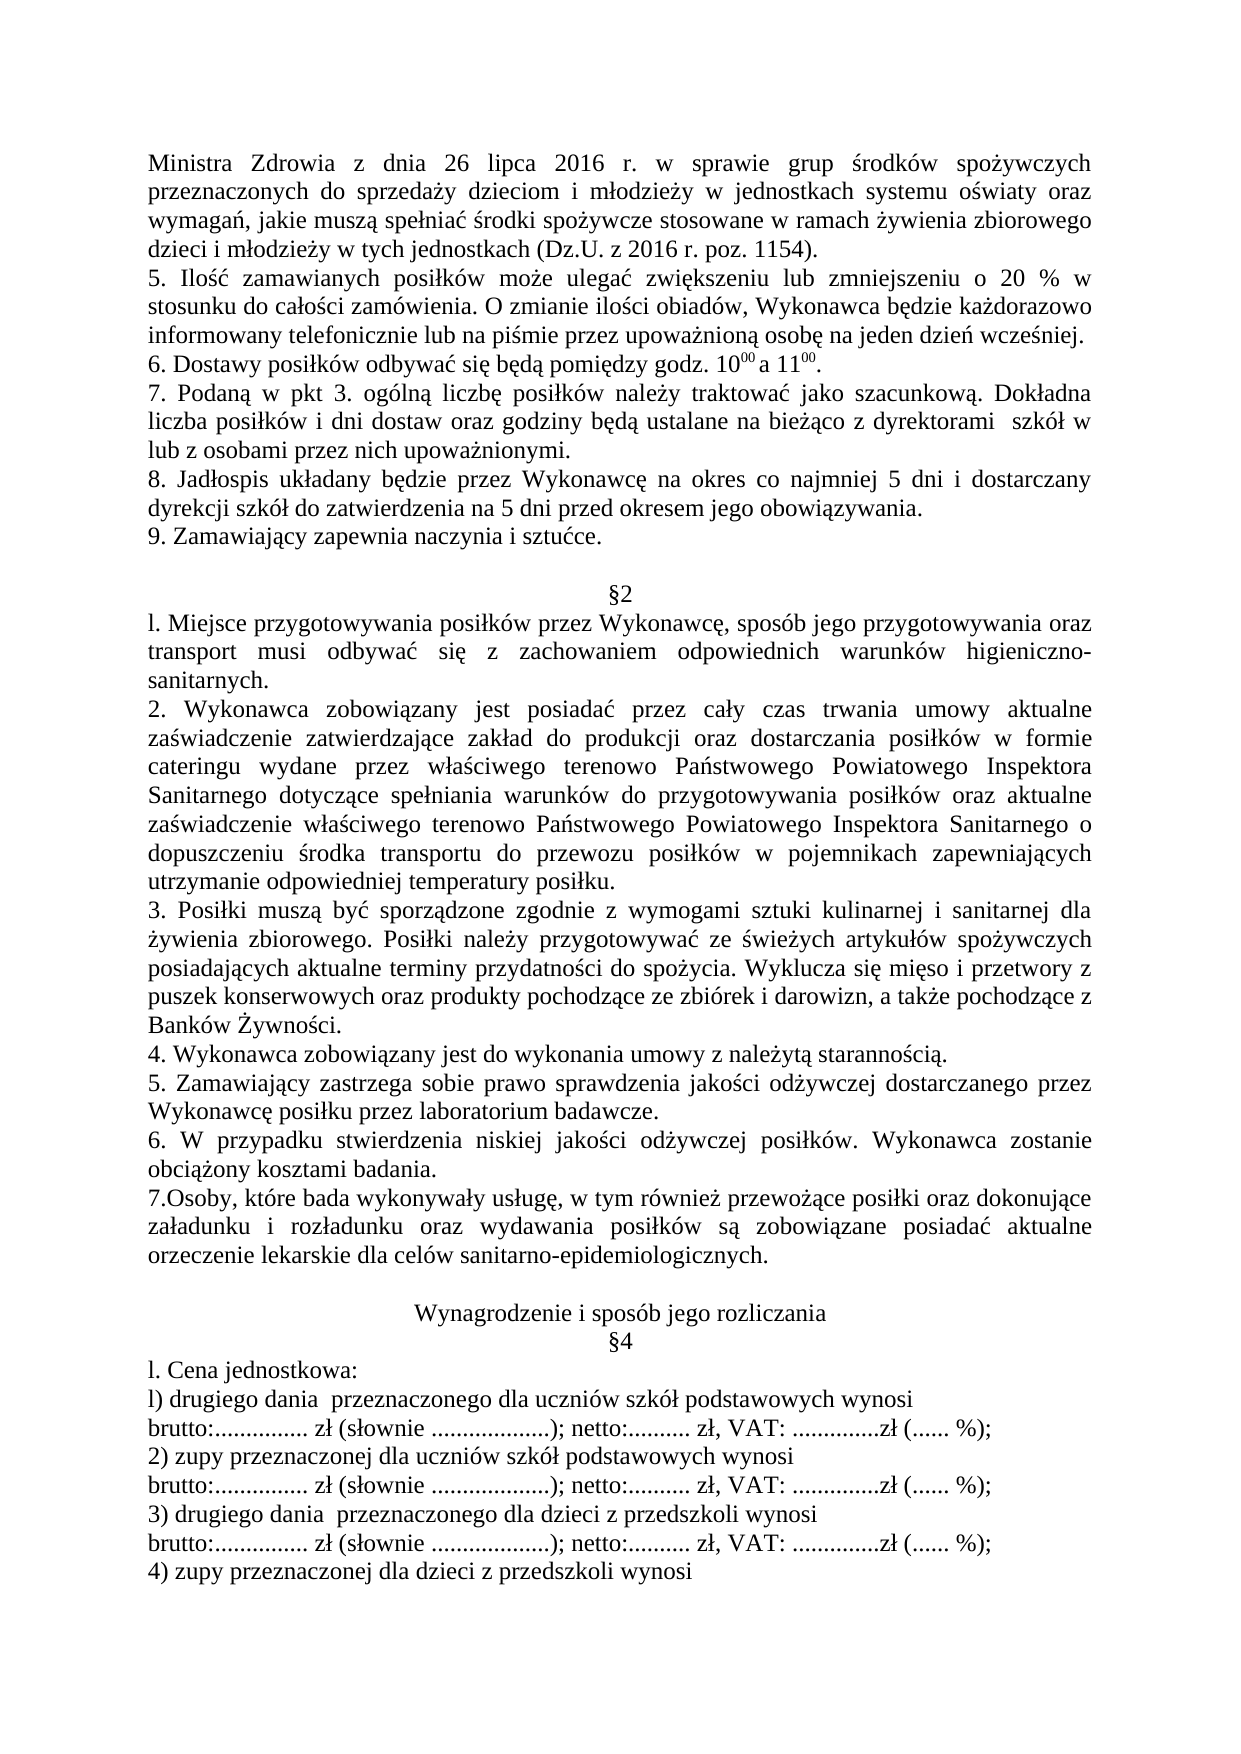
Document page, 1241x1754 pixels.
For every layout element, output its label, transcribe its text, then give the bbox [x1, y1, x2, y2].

text Wynagrodzenie i sposób jego rozliczania [148, 1298, 1093, 1326]
text 5. Ilość zamawianych posiłków może ulegać zwiększeniu lub zmniejszeniu o 20 % w stosunku do całości zamówienia. O zmianie ilości obiadów, Wykonawca będzie każdorazowo informowany telefonicznie lub na piśmie przez upoważnioną osobę na jeden dzień wcześniej. [148, 263, 1093, 349]
text 3) drugiego dania przeznaczonego dla dzieci z przedszkoli wynosi [148, 1499, 1093, 1528]
text l. Miejsce przygotowywania posiłków przez Wykonawcę, sposób jego przygotowywania oraz transport musi odbywać się z zachowaniem odpowiednich warunków higieniczno-sanitarnych. [148, 608, 1093, 694]
text 2. Wykonawca zobowiązany jest posiadać przez cały czas trwania umowy aktualne zaświadczenie zatwierdzające zakład do produkcji oraz dostarczania posiłków w formie cateringu wydane przez właściwego terenowo Państwowego Powiatowego Inspektora Sanitarnego dotyczące spełniania warunków do przygotowywania posiłków oraz aktualne zaświadczenie właściwego terenowo Państwowego Powiatowego Inspektora Sanitarnego o dopuszczeniu środka transportu do przewozu posiłków w pojemnikach zapewniających utrzymanie odpowiedniej temperatury posiłku. [148, 694, 1093, 895]
text 7. Podaną w pkt 3. ogólną liczbę posiłków należy traktować jako szacunkową. Dokładna liczba posiłków i dni dostaw oraz godziny będą ustalane na bieżąco z dyrektorami szkół w lub z osobami przez nich upoważnionymi. [148, 378, 1093, 464]
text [148, 148, 1093, 263]
text 5. Zamawiający zastrzega sobie prawo sprawdzenia jakości odżywczej dostarczanego przez Wykonawcę posiłku przez laboratorium badawcze. [148, 1068, 1093, 1125]
text brutto:............... zł (słownie ...................); netto:.......... zł, VAT: ..............zł (...... %); [148, 1470, 1093, 1499]
text brutto:............... zł (słownie ...................); netto:.......... zł, VAT: ..............zł (...... %); [148, 1413, 1093, 1441]
text 8. Jadłospis układany będzie przez Wykonawcę na okres co najmniej 5 dni i dostarczany dyrekcji szkół do zatwierdzenia na 5 dni przed okresem jego obowiązywania. [148, 464, 1093, 521]
text 9. Zamawiający zapewnia naczynia i sztućce. [148, 521, 1093, 550]
text §4 [148, 1326, 1093, 1355]
text 6. Dostawy posiłków odbywać się będą pomiędzy godz. 1000 a 1100. [148, 349, 1093, 378]
text 3. Posiłki muszą być sporządzone zgodnie z wymogami sztuki kulinarnej i sanitarnej dla żywienia zbiorowego. Posiłki należy przygotowywać ze świeżych artykułów spożywczych posiadających aktualne terminy przydatności do spożycia. Wyklucza się mięso i przetwory z puszek konserwowych oraz produkty pochodzące ze zbiórek i darowizn, a także pochodzące z Banków Żywności. [148, 895, 1093, 1039]
text l. Cena jednostkowa: [148, 1355, 1093, 1384]
text l) drugiego dania przeznaczonego dla uczniów szkół podstawowych wynosi [148, 1384, 1093, 1413]
text 4) zupy przeznaczonej dla dzieci z przedszkoli wynosi [148, 1556, 1093, 1585]
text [148, 1528, 1093, 1556]
text 2) zupy przeznaczonej dla uczniów szkół podstawowych wynosi [148, 1441, 1093, 1470]
text 7.Osoby, które bada wykonywały usługę, w tym również przewożące posiłki oraz dokonujące załadunku i rozładunku oraz wydawania posiłków są zobowiązane posiadać aktualne orzeczenie lekarskie dla celów sanitarno-epidemiologicznych. [148, 1183, 1093, 1269]
text §2 [148, 579, 1093, 608]
text 6. W przypadku stwierdzenia niskiej jakości odżywczej posiłków. Wykonawca zostanie obciążony kosztami badania. [148, 1125, 1093, 1183]
text 4. Wykonawca zobowiązany jest do wykonania umowy z należytą starannością. [148, 1039, 1093, 1068]
